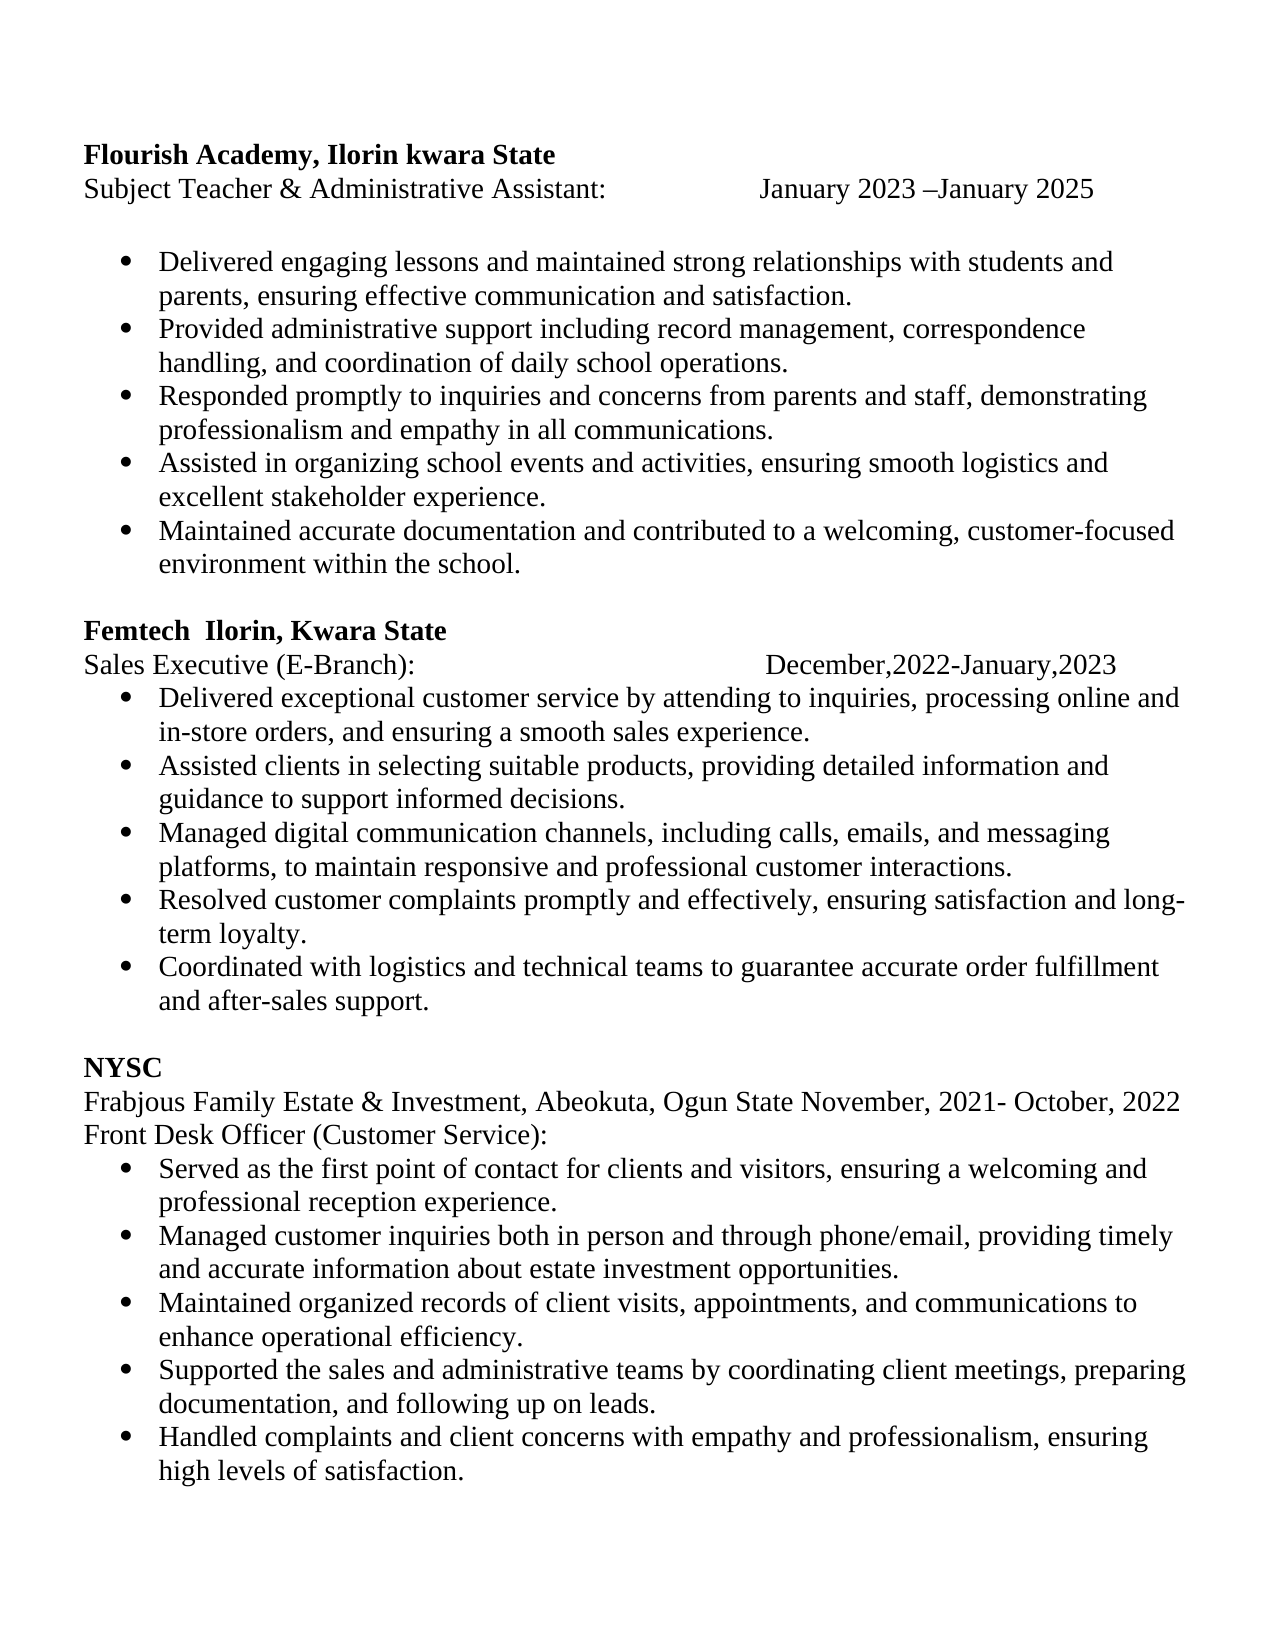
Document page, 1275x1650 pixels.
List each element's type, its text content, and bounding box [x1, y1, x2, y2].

list Maintained organized records of client visits, appointments, and communications to enhance operational efficiency. [121, 1285, 1192, 1352]
list Handled complaints and client concerns with empathy and professionalism, ensuring high levels of satisfaction. [121, 1419, 1192, 1487]
list Assisted clients in selecting suitable products, providing detailed information and guidance to support informed decisions. [121, 748, 1192, 815]
list Assisted in organizing school events and activities, ensuring smooth logistics and excellent stakeholder experience. [121, 446, 1192, 513]
list Served as the first point of contact for clients and visitors, ensuring a welcoming and professional reception experience. [121, 1151, 1192, 1218]
list Front Desk Officer (Customer Service): [83, 1117, 1192, 1151]
list Managed customer inquiries both in person and through phone/email, providing timely and accurate information about estate investment opportunities. [121, 1218, 1192, 1285]
list Maintained accurate documentation and contributed to a welcoming, customer-focused environment within the school. [121, 513, 1192, 580]
list Provided administrative support including record management, correspondence handling, and coordination of daily school operations. [121, 311, 1192, 378]
list Delivered engaging lessons and maintained strong relationships with students and parents, ensuring effective communication and satisfaction. [121, 244, 1192, 311]
list Resolved customer complaints promptly and effectively, ensuring satisfaction and long-term loyalty. [121, 882, 1192, 949]
list Frabjous Family Estate & Investment, Abeokuta, Ogun State November, 2021- October, 2022 [83, 1084, 1192, 1117]
list Responded promptly to inquiries and concerns from parents and staff, demonstrating professionalism and empathy in all communications. [121, 378, 1192, 446]
list Subject Teacher & Administrative Assistant: January 2023 –January 2025 [83, 171, 1192, 204]
list Flourish Academy, Ilorin kwara State [83, 137, 1192, 171]
list Delivered exceptional customer service by attending to inquiries, processing online and in-store orders, and ensuring a smooth sales experience. [121, 681, 1192, 748]
list Coordinated with logistics and technical teams to guarantee accurate order fulfillment and after-sales support. [121, 949, 1192, 1017]
list Managed digital communication channels, including calls, emails, and messaging platforms, to maintain responsive and professional customer interactions. [121, 815, 1192, 882]
list Femtech Ilorin, Kwara State [83, 613, 1192, 647]
list NYSC [83, 1050, 1192, 1084]
list Supported the sales and administrative teams by coordinating client meetings, preparing documentation, and following up on leads. [121, 1352, 1192, 1419]
list Sales Executive (E-Branch): December,2022-January,2023 [83, 647, 1192, 681]
